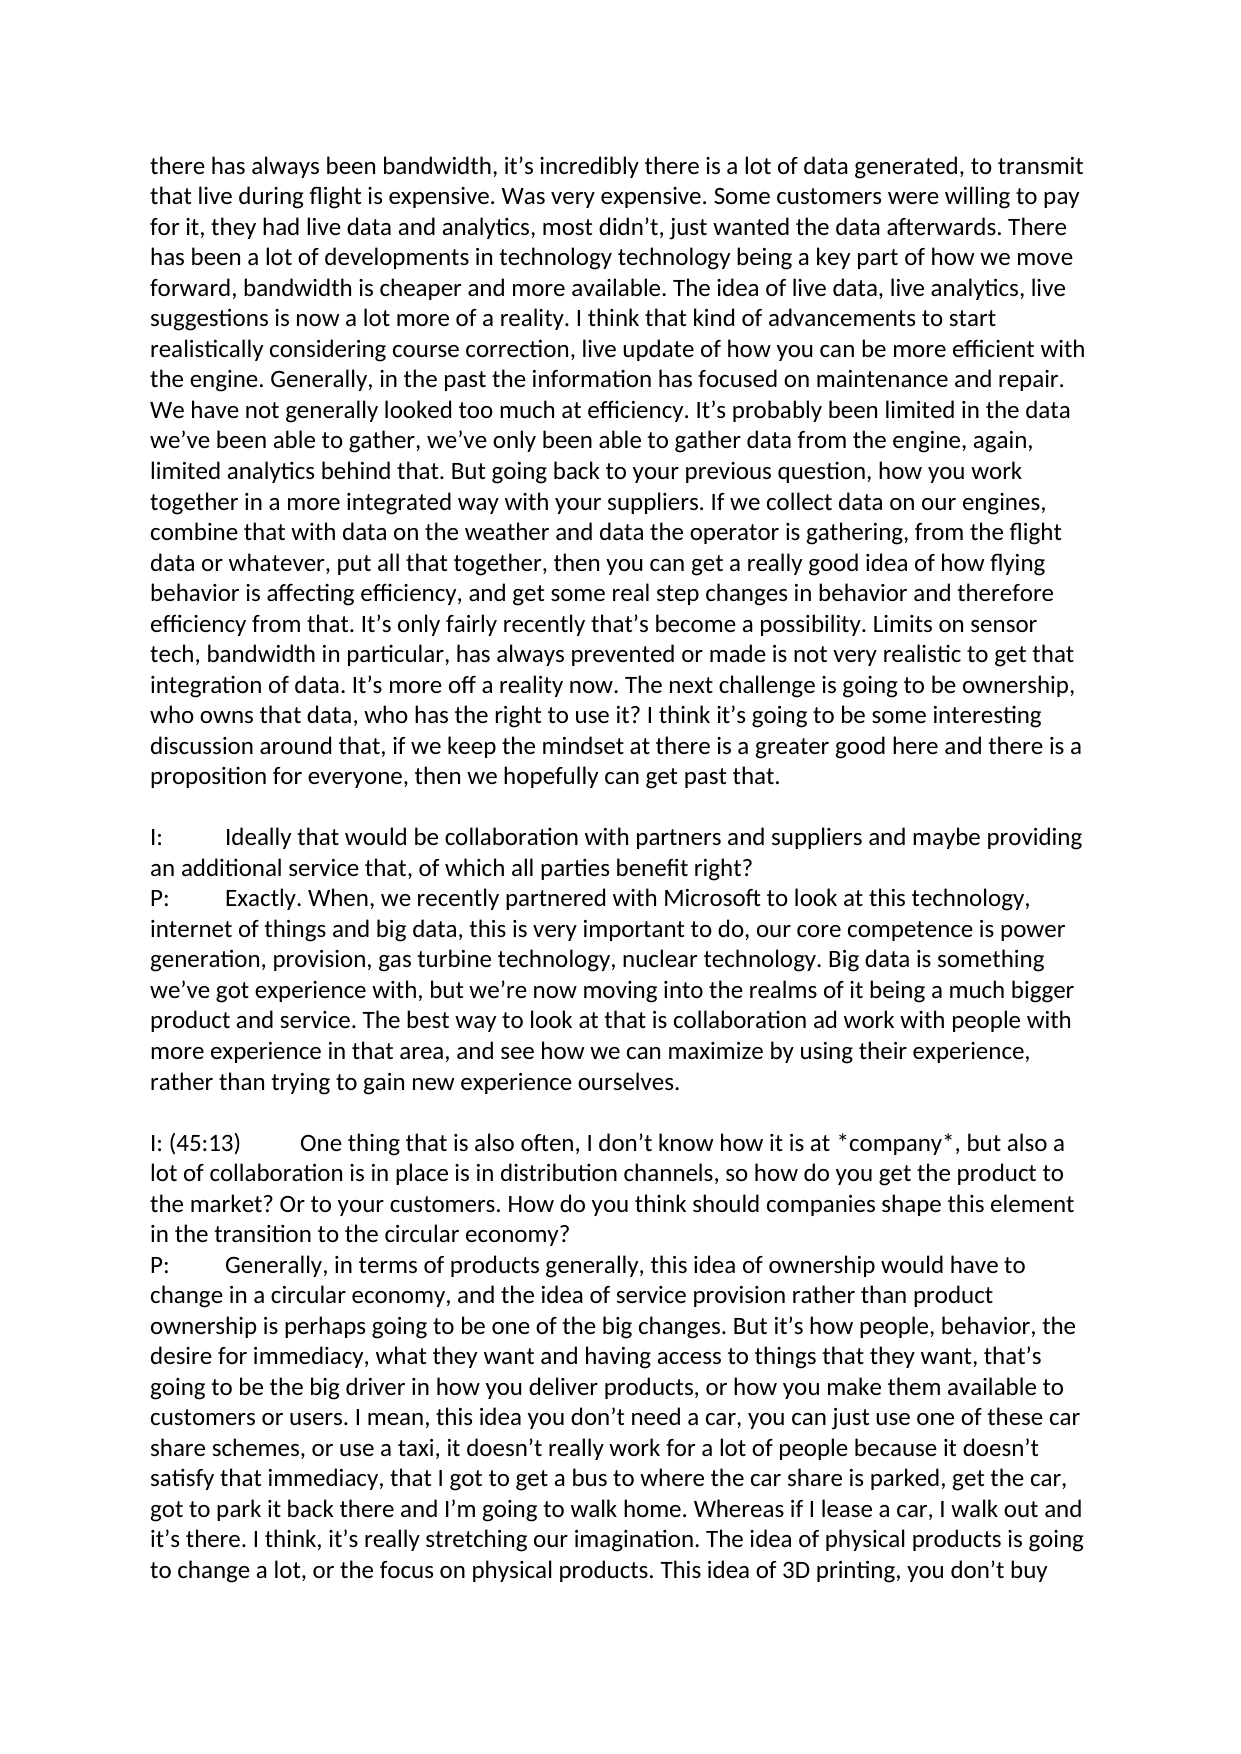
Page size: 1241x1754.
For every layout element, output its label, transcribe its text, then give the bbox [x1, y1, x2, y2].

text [150, 150, 1090, 791]
text P: Exactly. When, we recently partnered with Microsoft to look at this technology, internet of things and big data, this is very important to do, our core competence is power generation, provision, gas turbine technology, nuclear technology. Big data is something we’ve got experience with, but we’re now moving into the realms of it being a much bigger product and service. The best way to look at that is collaboration ad work with people with more experience in that area, and see how we can maximize by using their experience, rather than trying to gain new experience ourselves. [150, 882, 1090, 1096]
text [150, 1249, 1090, 1584]
text I: Ideally that would be collaboration with partners and suppliers and maybe providing an additional service that, of which all parties benefit right? [150, 821, 1090, 882]
text I: (45:13) One thing that is also often, I don’t know how it is at *company*, but also a lot of collaboration is in place is in distribution channels, so how do you get the product to the market? Or to your customers. How do you think should companies shape this element in the transition to the circular economy? [150, 1127, 1090, 1249]
